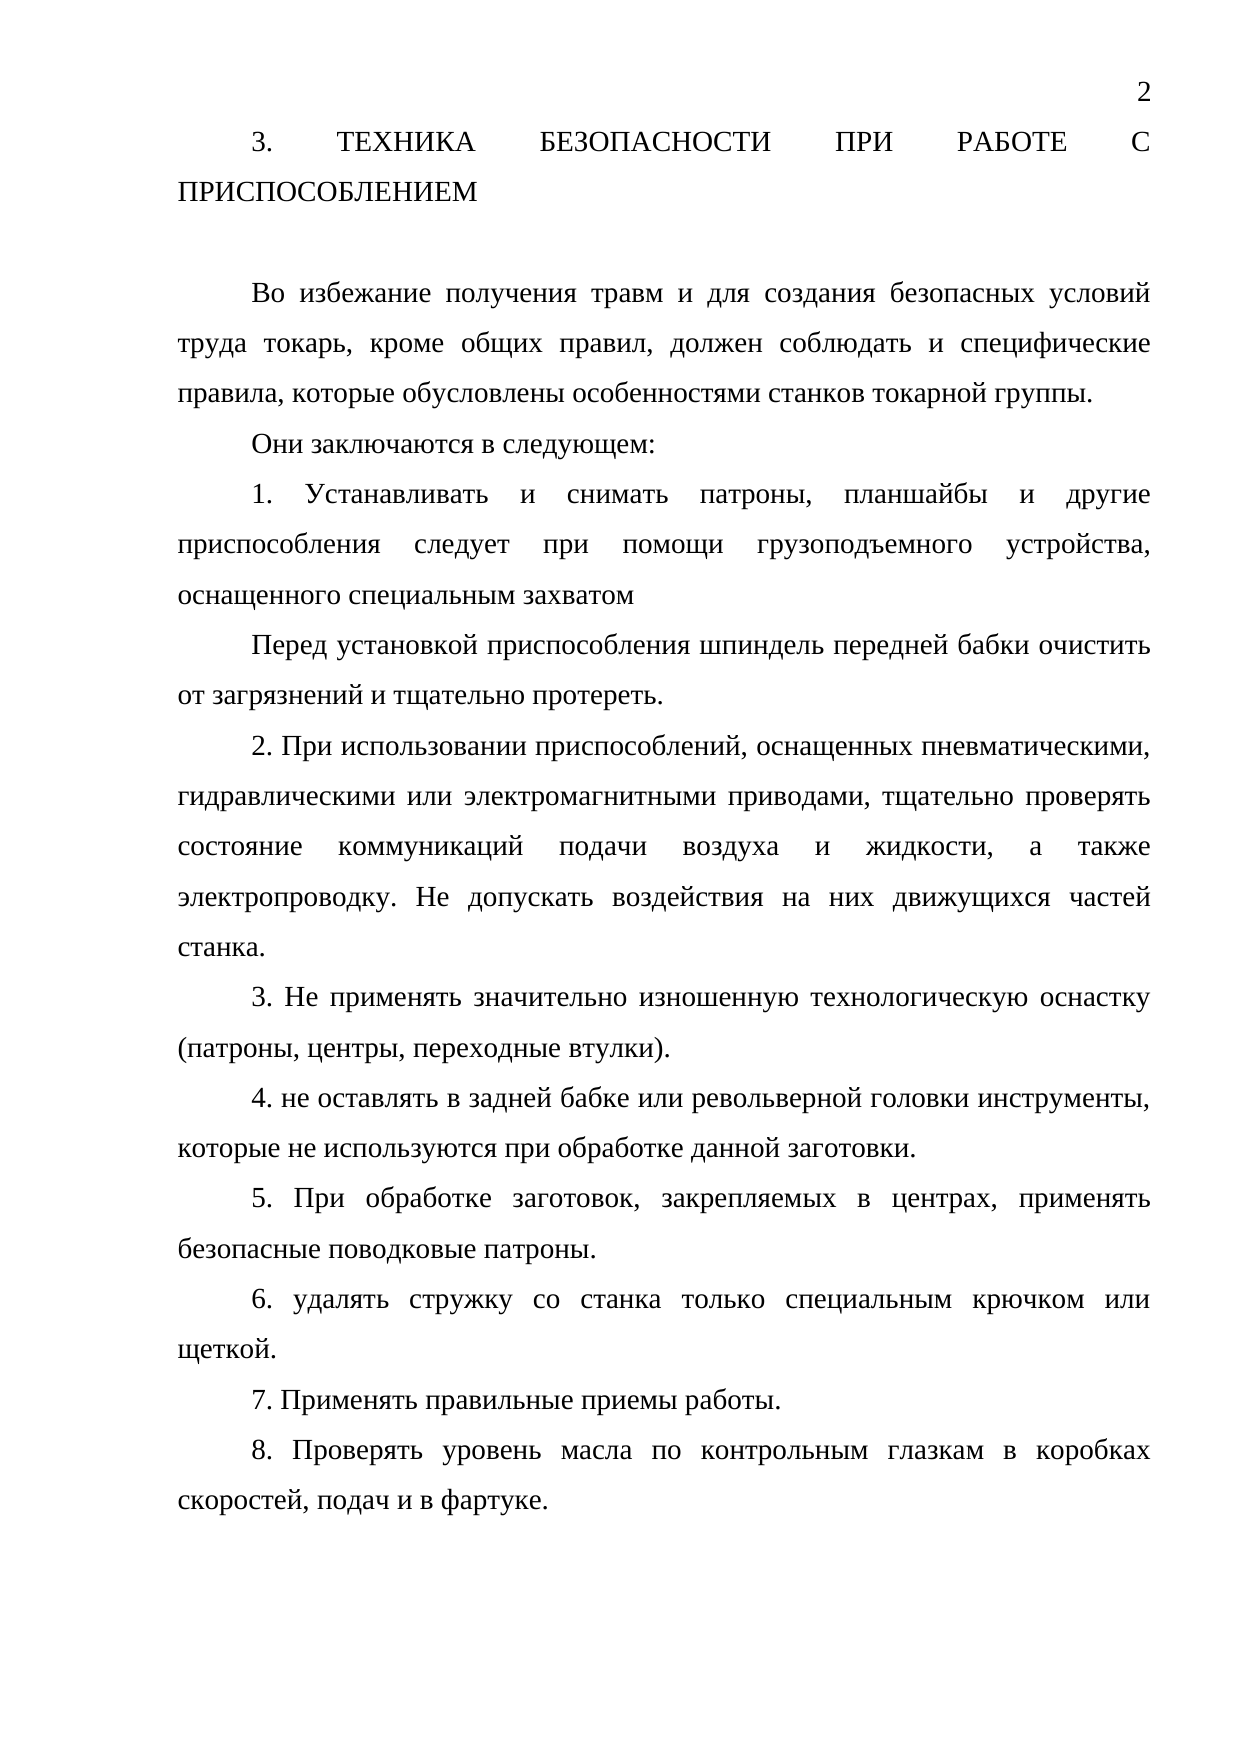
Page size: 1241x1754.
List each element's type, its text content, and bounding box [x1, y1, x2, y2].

text 4. не оставлять в задней бабке или револьверной головки инструменты, которые не используются при обработке данной заготовки. [177, 1080, 1152, 1164]
text 7. Применять правильные приемы работы. [177, 1382, 1152, 1415]
text Перед установкой приспособления шпиндель передней бабки очистить от загрязнений и тщательно протереть. [177, 627, 1152, 711]
text 3. Не применять значительно изношенную технологическую оснастку (патроны, центры, переходные втулки). [177, 979, 1152, 1063]
text 5. При обработке заготовок, закрепляемых в центрах, применять безопасные поводковые патроны. [177, 1181, 1152, 1264]
text 2. При использовании приспособлений, оснащенных пневматическими, гидравлическими или электромагнитными приводами, тщательно проверять состояние коммуникаций подачи воздуха и жидкости, а также электропроводку. Не допускать воздействия на них движущихся частей станка. [177, 728, 1152, 963]
text 3. ТЕХНИКА БЕЗОПАСНОСТИ ПРИ РАБОТЕ С ПРИСПОСОБЛЕНИЕМ [177, 124, 1152, 208]
text 8. Проверять уровень масла по контрольным глазкам в коробках скоростей, подач и в фартуке. [177, 1432, 1152, 1516]
text 6. удалять стружку со станка только специальным крючком или щеткой. [177, 1281, 1152, 1365]
text Во избежание получения травм и для создания безопасных условий труда токарь, кроме общих правил, должен соблюдать и специфические правила, которые обусловлены особенностями станков токарной группы. [177, 275, 1152, 409]
text 1. Устанавливать и снимать патроны, планшайбы и другие приспособления следует при помощи грузоподъемного устройства, оснащенного специальным захватом [177, 476, 1152, 610]
text Они заключаются в следующем: [177, 426, 1152, 459]
